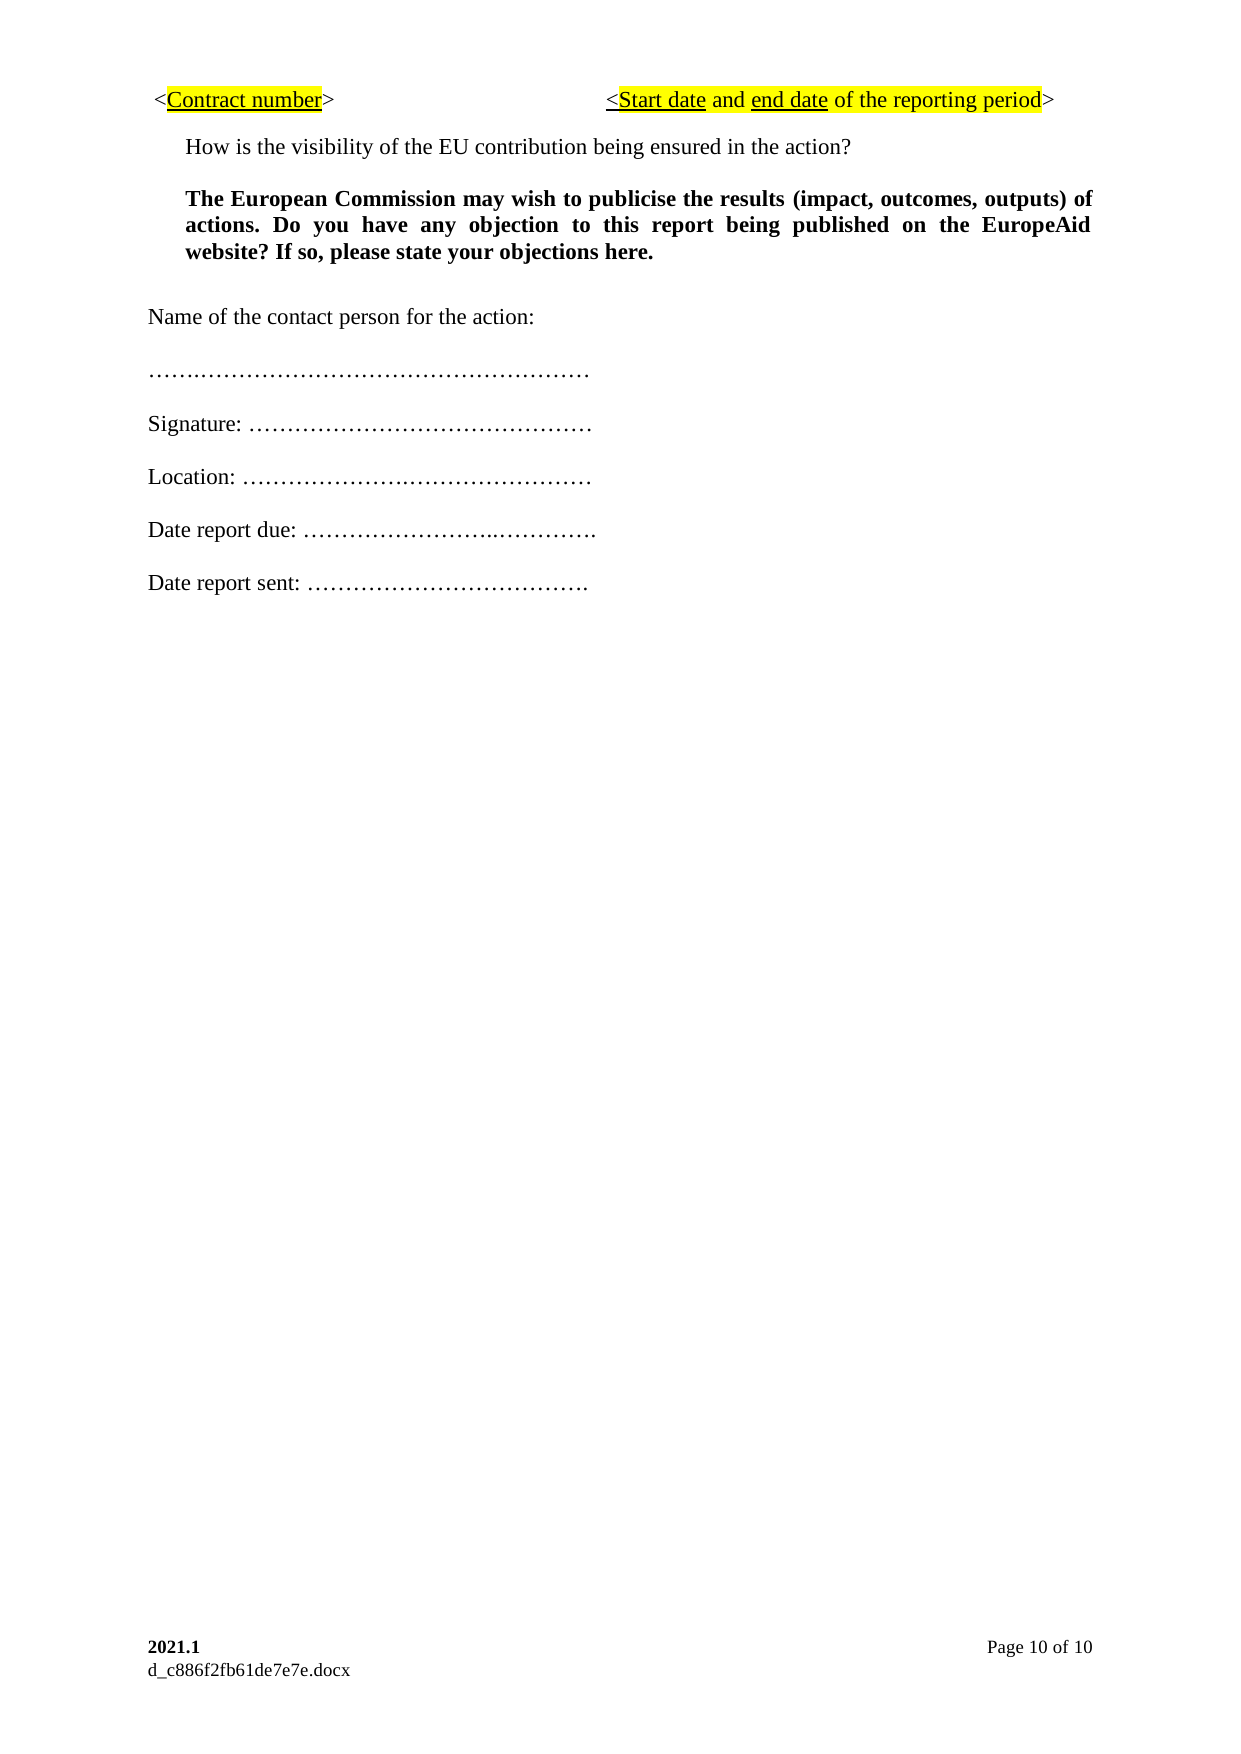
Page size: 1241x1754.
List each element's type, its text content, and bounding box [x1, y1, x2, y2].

text How is the visibility of the EU contribution being ensured in the action? [185, 133, 1092, 159]
text Date report due: ……………………..…………. [148, 516, 1092, 542]
text Name of the contact person for the action: [148, 303, 1092, 330]
text The European Commission may wish to publicise the results (impact, outcomes, outputs) of actions. Do you have any objection to this report being published on the EuropeAid website? If so, please state your objections here. [185, 184, 1092, 264]
text …….…………………………………………… [148, 356, 1092, 383]
text Date report sent: ………………………………. [148, 569, 1092, 595]
text Signature: ……………………………………… [148, 409, 1092, 436]
text Location: ………………….…………………… [148, 463, 1092, 489]
